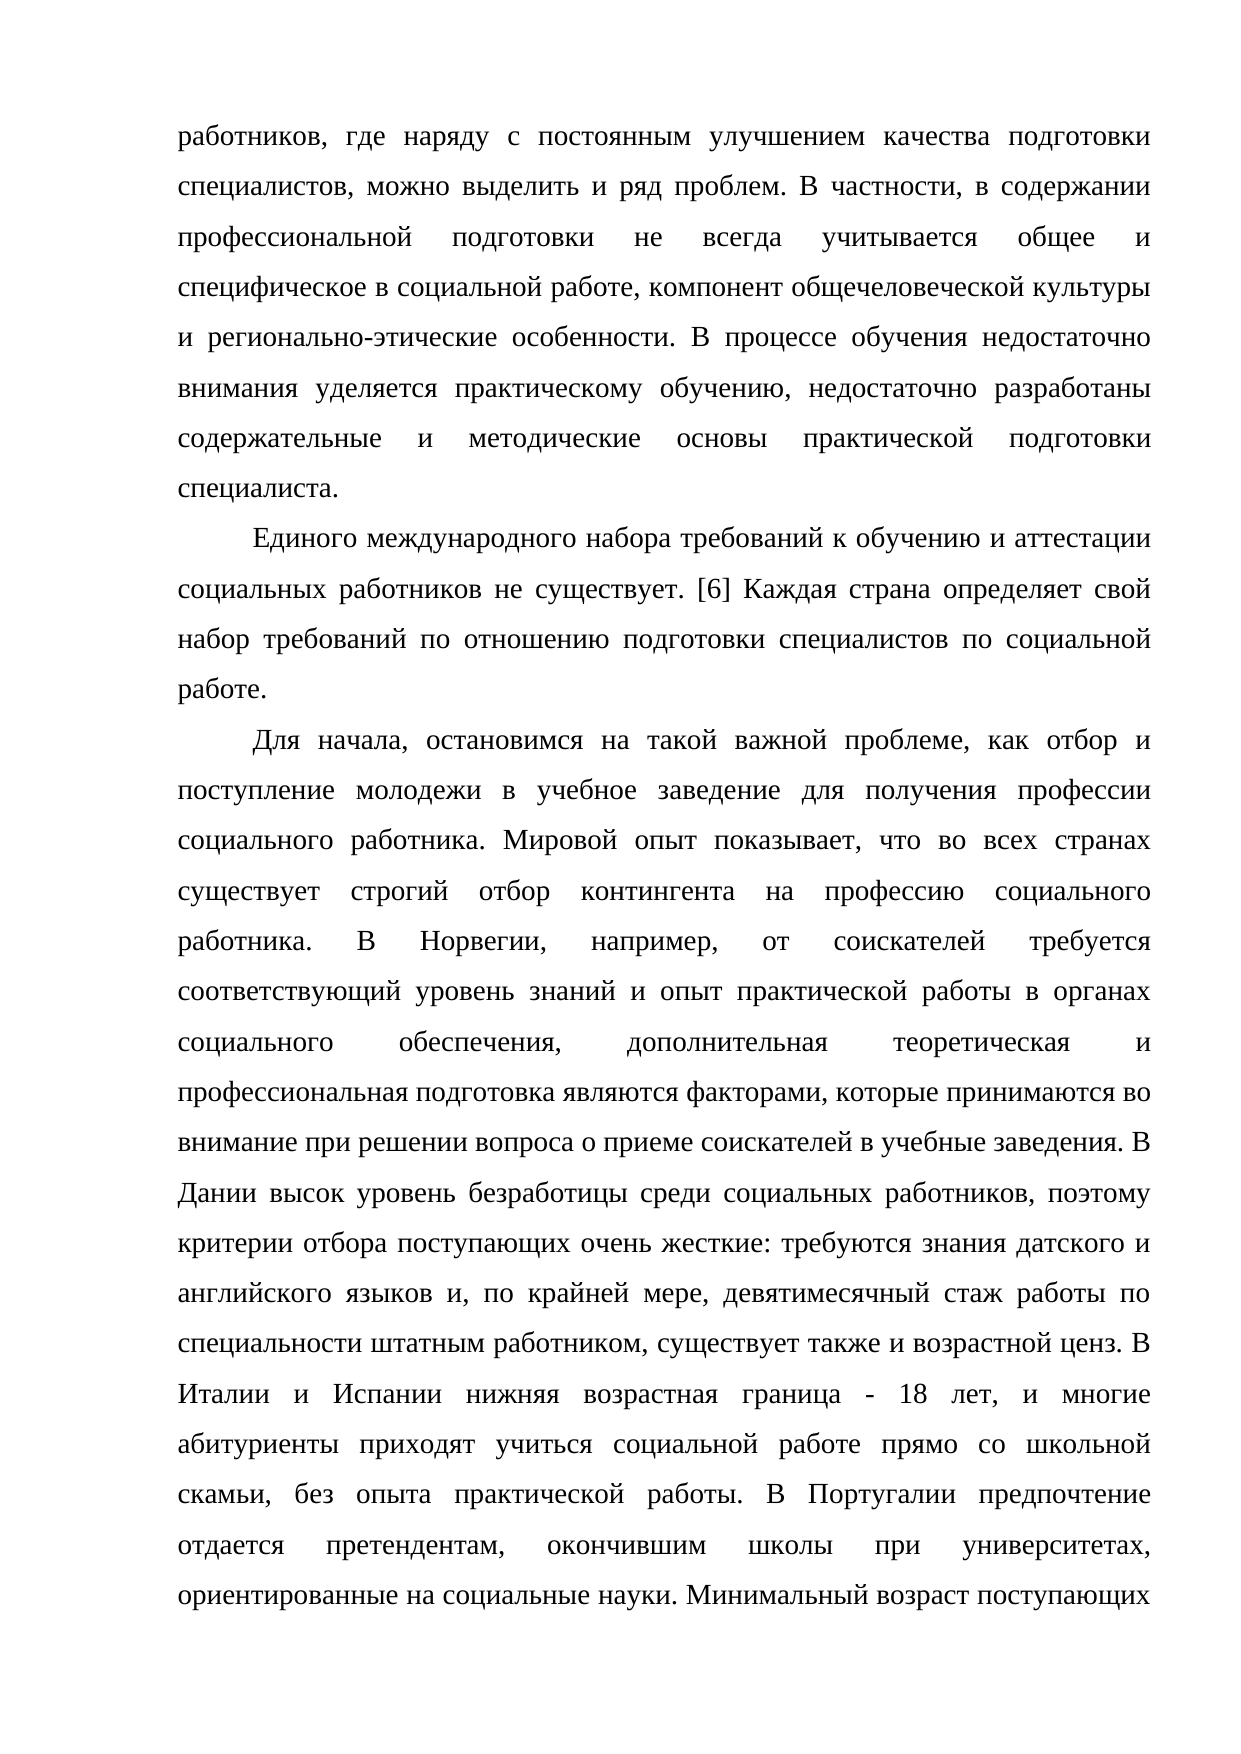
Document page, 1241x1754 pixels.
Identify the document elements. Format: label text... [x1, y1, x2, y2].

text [177, 722, 1152, 1611]
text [177, 118, 1152, 504]
text Единого международного набора требований к обучению и аттестации социальных работников не существует. [6] Каждая страна определяет свой набор требований по отношению подготовки специалистов по социальной работе. [177, 521, 1152, 705]
